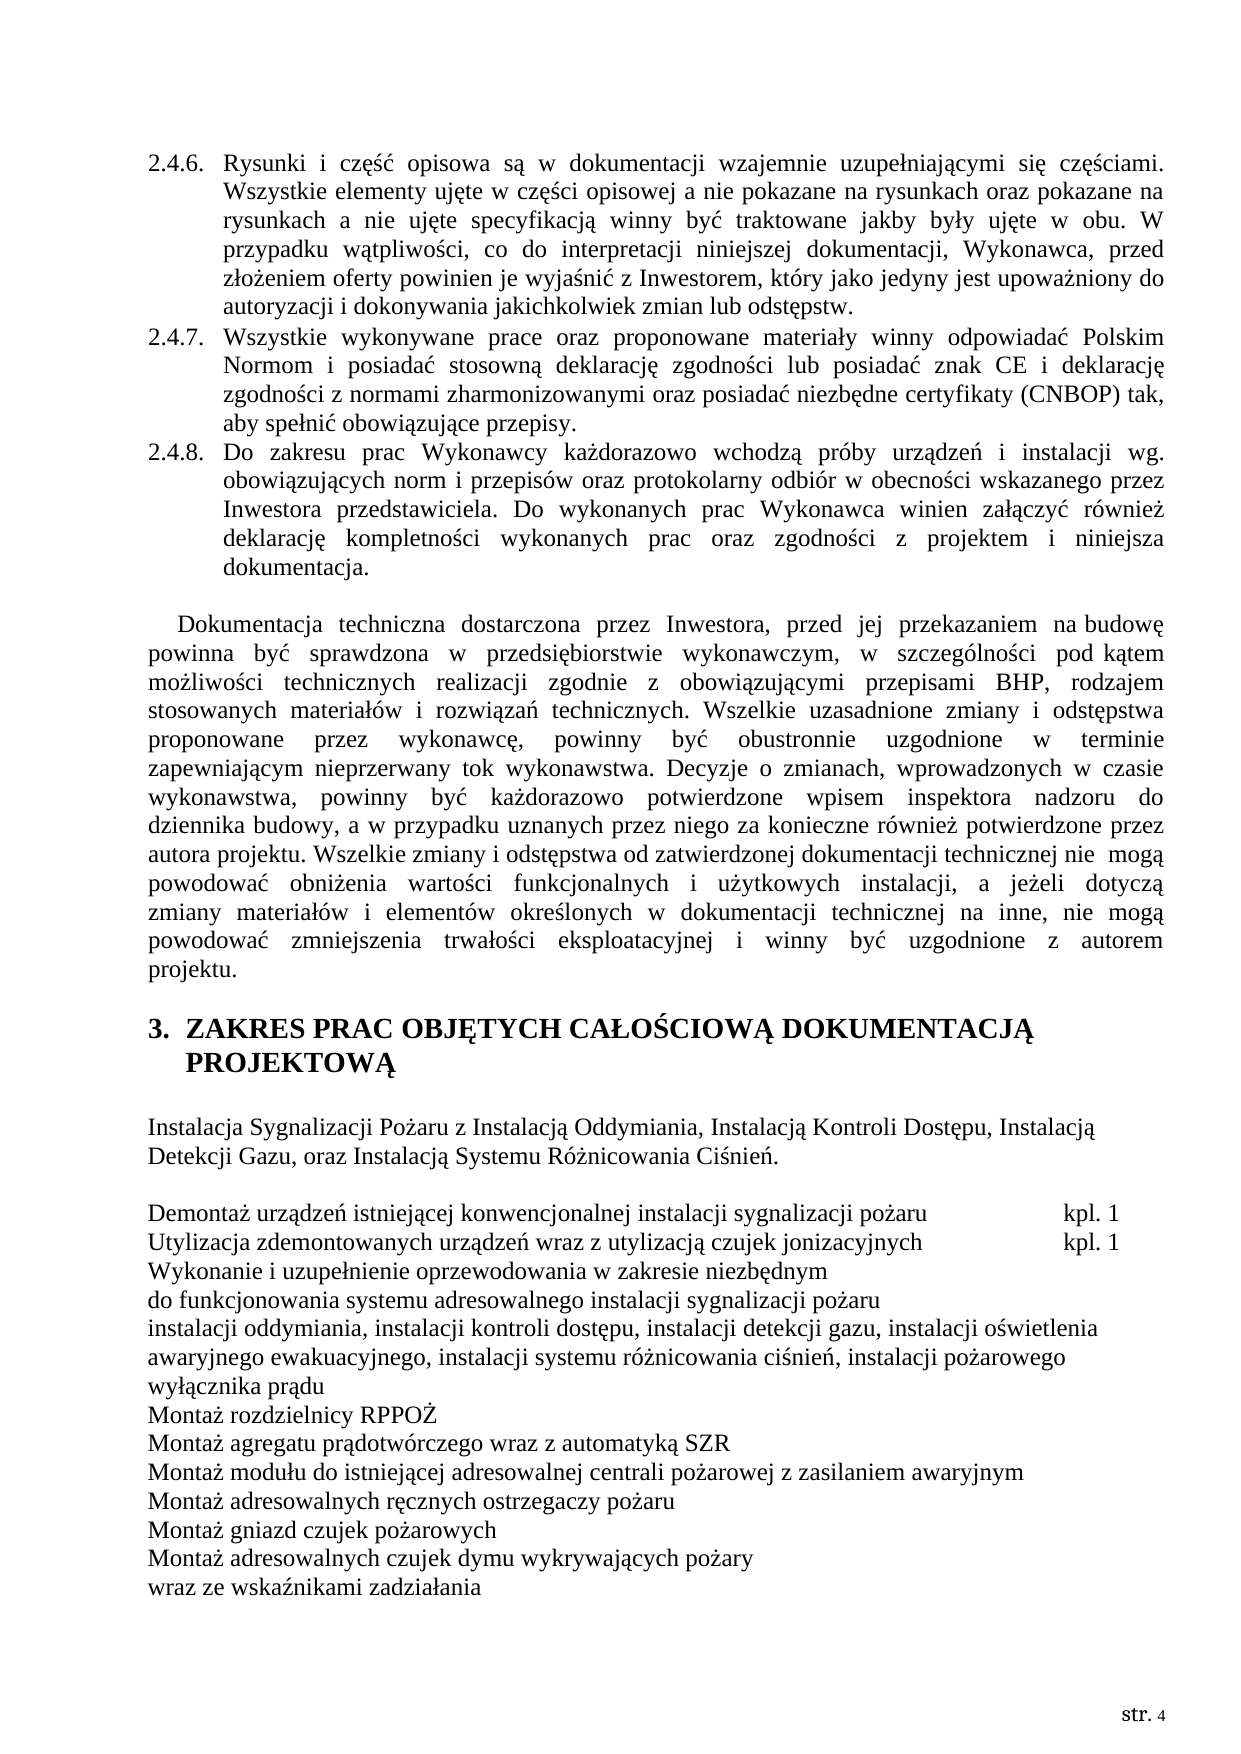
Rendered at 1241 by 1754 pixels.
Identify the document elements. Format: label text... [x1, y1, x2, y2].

text Montaż adresowalnych ręcznych ostrzegaczy pożaru [147, 1486, 1165, 1515]
list Rysunki i część opisowa są w dokumentacji wzajemnie uzupełniającymi się częściami. Wszystkie elementy ujęte w części opisowej a nie pokazane na rysunkach oraz pokazane na rysunkach a nie ujęte specyfikacją winny być traktowane jakby były ujęte w obu. W przypadku wątpliwości, co do interpretacji niniejszej dokumentacji, Wykonawca, przed złożeniem oferty powinien je wyjaśnić z Inwestorem, który jako jedyny jest upoważniony do autoryzacji i dokonywania jakichkolwiek zmian lub odstępstw. [148, 148, 1165, 320]
text Montaż modułu do istniejącej adresowalnej centrali pożarowej z zasilaniem awaryjnym [147, 1457, 1165, 1486]
text Wykonanie i uzupełnienie oprzewodowania w zakresie niezbędnym do funkcjonowania systemu adresowalnego instalacji sygnalizacji pożaru instalacji oddymiania, instalacji kontroli dostępu, instalacji detekcji gazu, instalacji oświetlenia awaryjnego ewakuacyjnego, instalacji systemu różnicowania ciśnień, instalacji pożarowego wyłącznika prądu [147, 1256, 1165, 1400]
text Montaż gniazd czujek pożarowych [147, 1515, 1165, 1543]
text Montaż adresowalnych czujek dymu wykrywających pożary wraz ze wskaźnikami zadziałania [147, 1543, 1165, 1601]
text Montaż agregatu prądotwórczego wraz z automatyką SZR [147, 1428, 1165, 1457]
text Demontaż urządzeń istniejącej konwencjonalnej instalacji sygnalizacji pożaru kpl. 1 [147, 1198, 1165, 1227]
list Do zakresu prac Wykonawcy każdorazowo wchodzą próby urządzeń i instalacji wg. obowiązujących norm i przepisów oraz protokolarny odbiór w obecności wskazanego przez Inwestora przedstawiciela. Do wykonanych prac Wykonawca winien załączyć również deklarację kompletności wykonanych prac oraz zgodności z projektem i niniejsza dokumentacja. [148, 437, 1165, 580]
text Instalacja Sygnalizacji Pożaru z Instalacją Oddymiania, Instalacją Kontroli Dostępu, Instalacją Detekcji Gazu, oraz Instalacją Systemu Różnicowania Ciśnień. [147, 1112, 1165, 1170]
text Montaż rozdzielnicy RPPOŻ [147, 1400, 1165, 1428]
list Wszystkie wykonywane prace oraz proponowane materiały winny odpowiadać Polskim Normom i posiadać stosowną deklarację zgodności lub posiadać znak CE i deklarację zgodności z normami zharmonizowanymi oraz posiadać niezbędne certyfikaty (CNBOP) tak, aby spełnić obowiązujące przepisy. [148, 322, 1165, 437]
subtitle ZAKRES PRAC OBJĘTYCH CAŁOŚCIOWĄ DOKUMENTACJĄ PROJEKTOWĄ [148, 1012, 1165, 1079]
list Dokumentacja techniczna dostarczona przez Inwestora, przed jej przekazaniem na budowę powinna być sprawdzona w przedsiębiorstwie wykonawczym, w szczególności pod kątem możliwości technicznych realizacji zgodnie z obowiązującymi przepisami BHP, rodzajem stosowanych materiałów i rozwiązań technicznych. Wszelkie uzasadnione zmiany i odstępstwa proponowane przez wykonawcę, powinny być obustronnie uzgodnione w terminie zapewniającym nieprzerwany tok wykonawstwa. Decyzje o zmianach, wprowadzonych w czasie wykonawstwa, powinny być każdorazowo potwierdzone wpisem inspektora nadzoru do dziennika budowy, a w przypadku uznanych przez niego za konieczne również potwierdzone przez autora projektu. Wszelkie zmiany i odstępstwa od zatwierdzonej dokumentacji technicznej nie mogą powodować obniżenia wartości funkcjonalnych i użytkowych instalacji, a jeżeli dotyczą zmiany materiałów i elementów określonych w dokumentacji technicznej na inne, nie mogą powodować zmniejszenia trwałości eksploatacyjnej i winny być uzgodnione z autorem projektu. [148, 609, 1165, 983]
text Utylizacja zdemontowanych urządzeń wraz z utylizacją czujek jonizacyjnych kpl. 1 [147, 1227, 1165, 1256]
